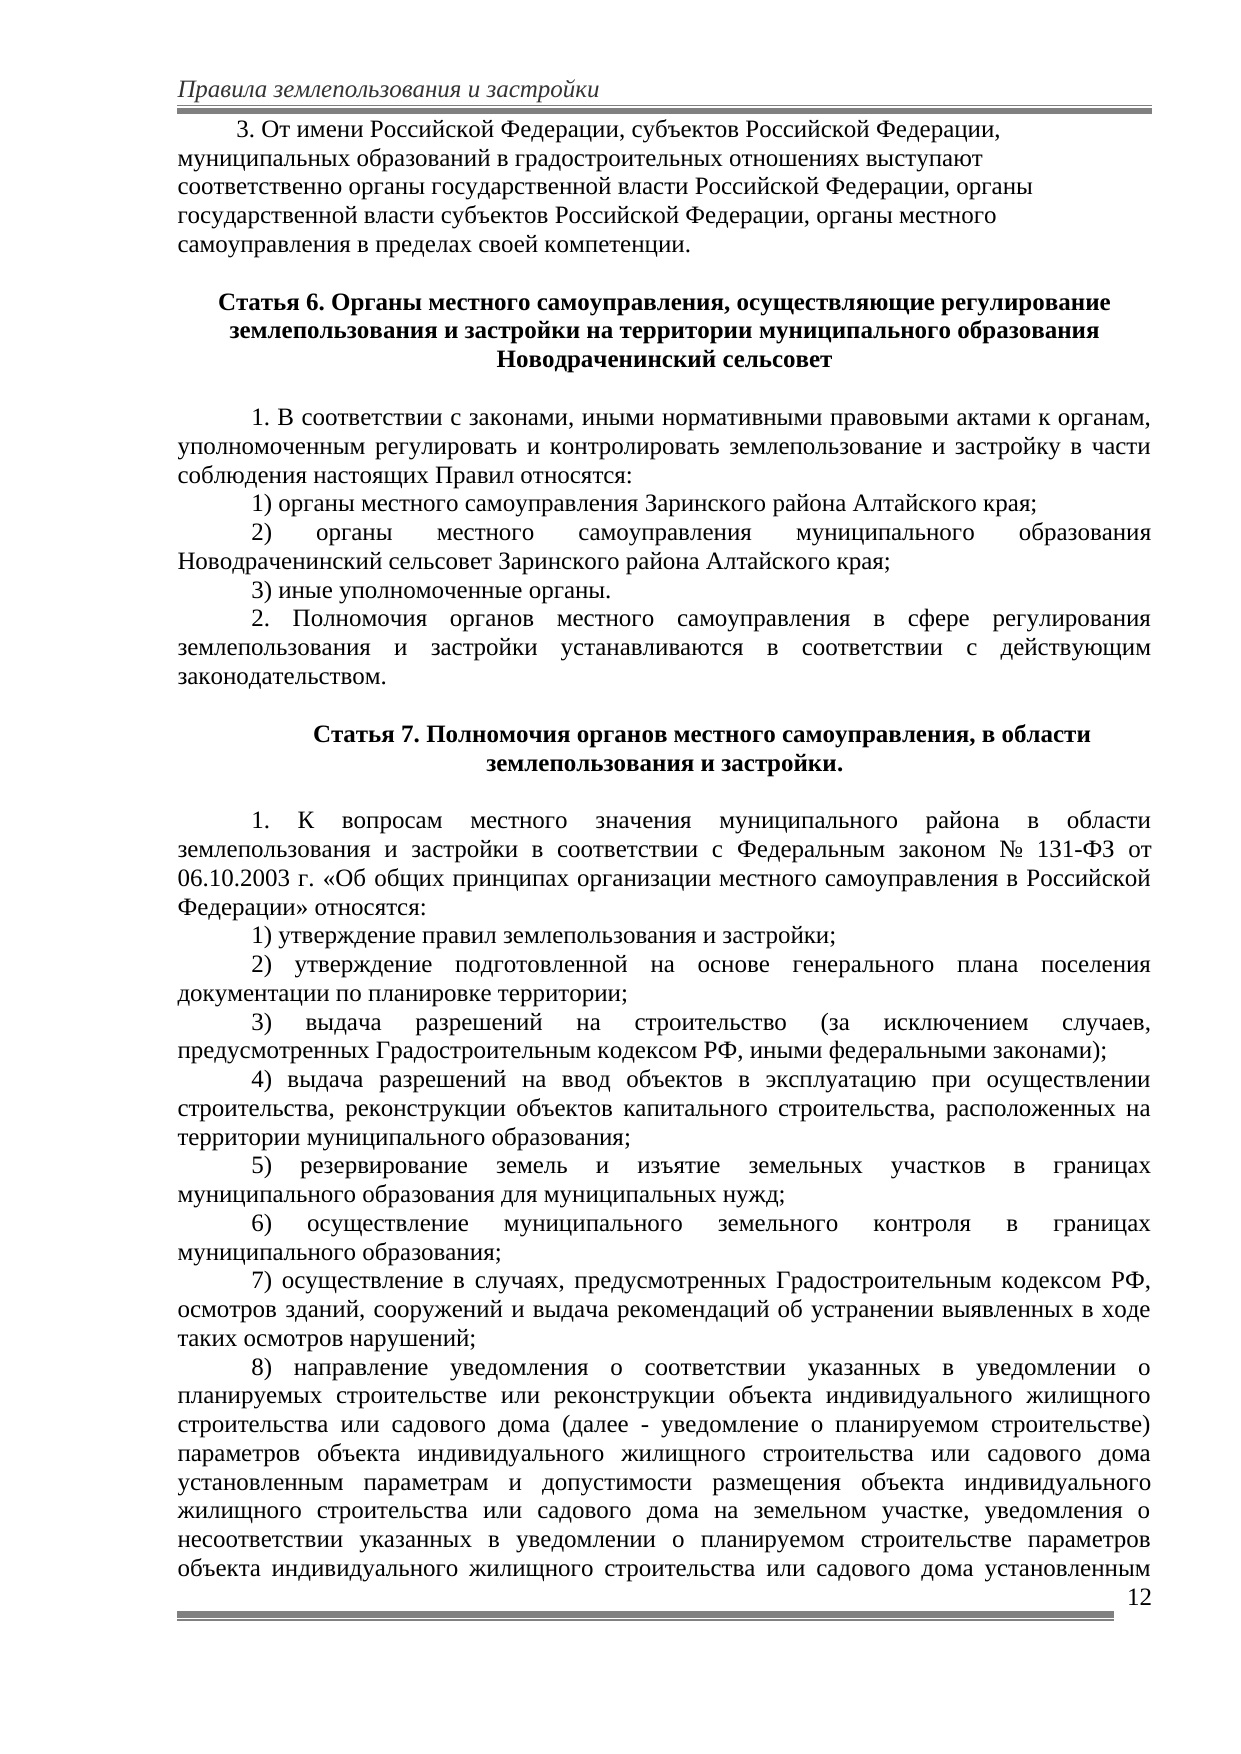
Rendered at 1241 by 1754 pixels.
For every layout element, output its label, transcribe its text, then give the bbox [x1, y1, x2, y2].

text 3) иные уполномоченные органы. [177, 575, 1152, 603]
text 4) выдача разрешений на ввод объектов в эксплуатацию при осуществлении строительства, реконструкции объектов капитального строительства, расположенных на территории муниципального образования; [177, 1064, 1152, 1151]
text 7) осуществление в случаях, предусмотренных Градостроительным кодексом РФ, осмотров зданий, сооружений и выдача рекомендаций об устранении выявленных в ходе таких осмотров нарушений; [177, 1266, 1152, 1352]
text 3) выдача разрешений на строительство (за исключением случаев, предусмотренных Градостроительным кодексом РФ, иными федеральными законами); [177, 1007, 1152, 1064]
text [177, 1352, 1152, 1582]
text 3. От имени Российской Федерации, субъектов Российской Федерации, муниципальных образований в градостроительных отношениях выступают соответственно органы государственной власти Российской Федерации, органы государственной власти субъектов Российской Федерации, органы местного самоуправления в пределах своей компетенции. [177, 114, 1152, 258]
text 1) органы местного самоуправления Заринского района Алтайского края; [177, 488, 1152, 517]
text 2) органы местного самоуправления муниципального образования Новодраченинский сельсовет Заринского района Алтайского края; [177, 517, 1152, 575]
text Статья 6. Органы местного самоуправления, осуществляющие регулирование землепользования и застройки на территории муниципального образования Новодраченинский сельсовет [177, 287, 1152, 373]
text 1) утверждение правил землепользования и застройки; [177, 921, 1152, 949]
text 1. К вопросам местного значения муниципального района в области землепользования и застройки в соответствии с Федеральным законом № 131-ФЗ от 06.10.2003 г. «Об общих принципах организации местного самоуправления в Российской Федерации» относятся: [177, 806, 1152, 921]
text 5) резервирование земель и изъятие земельных участков в границах муниципального образования для муниципальных нужд; [177, 1151, 1152, 1208]
text 2) утверждение подготовленной на основе генерального плана поселения документации по планировке территории; [177, 949, 1152, 1007]
text 2. Полномочия органов местного самоуправления в сфере регулирования землепользования и застройки устанавливаются в соответствии с действующим законодательством. [177, 603, 1152, 690]
text Статья 7. Полномочия органов местного самоуправления, в области землепользования и застройки. [177, 719, 1152, 776]
text 1. В соответствии с законами, иными нормативными правовыми актами к органам, уполномоченным регулировать и контролировать землепользование и застройку в части соблюдения настоящих Правил относятся: [177, 402, 1152, 488]
text 6) осуществление муниципального земельного контроля в границах муниципального образования; [177, 1208, 1152, 1266]
